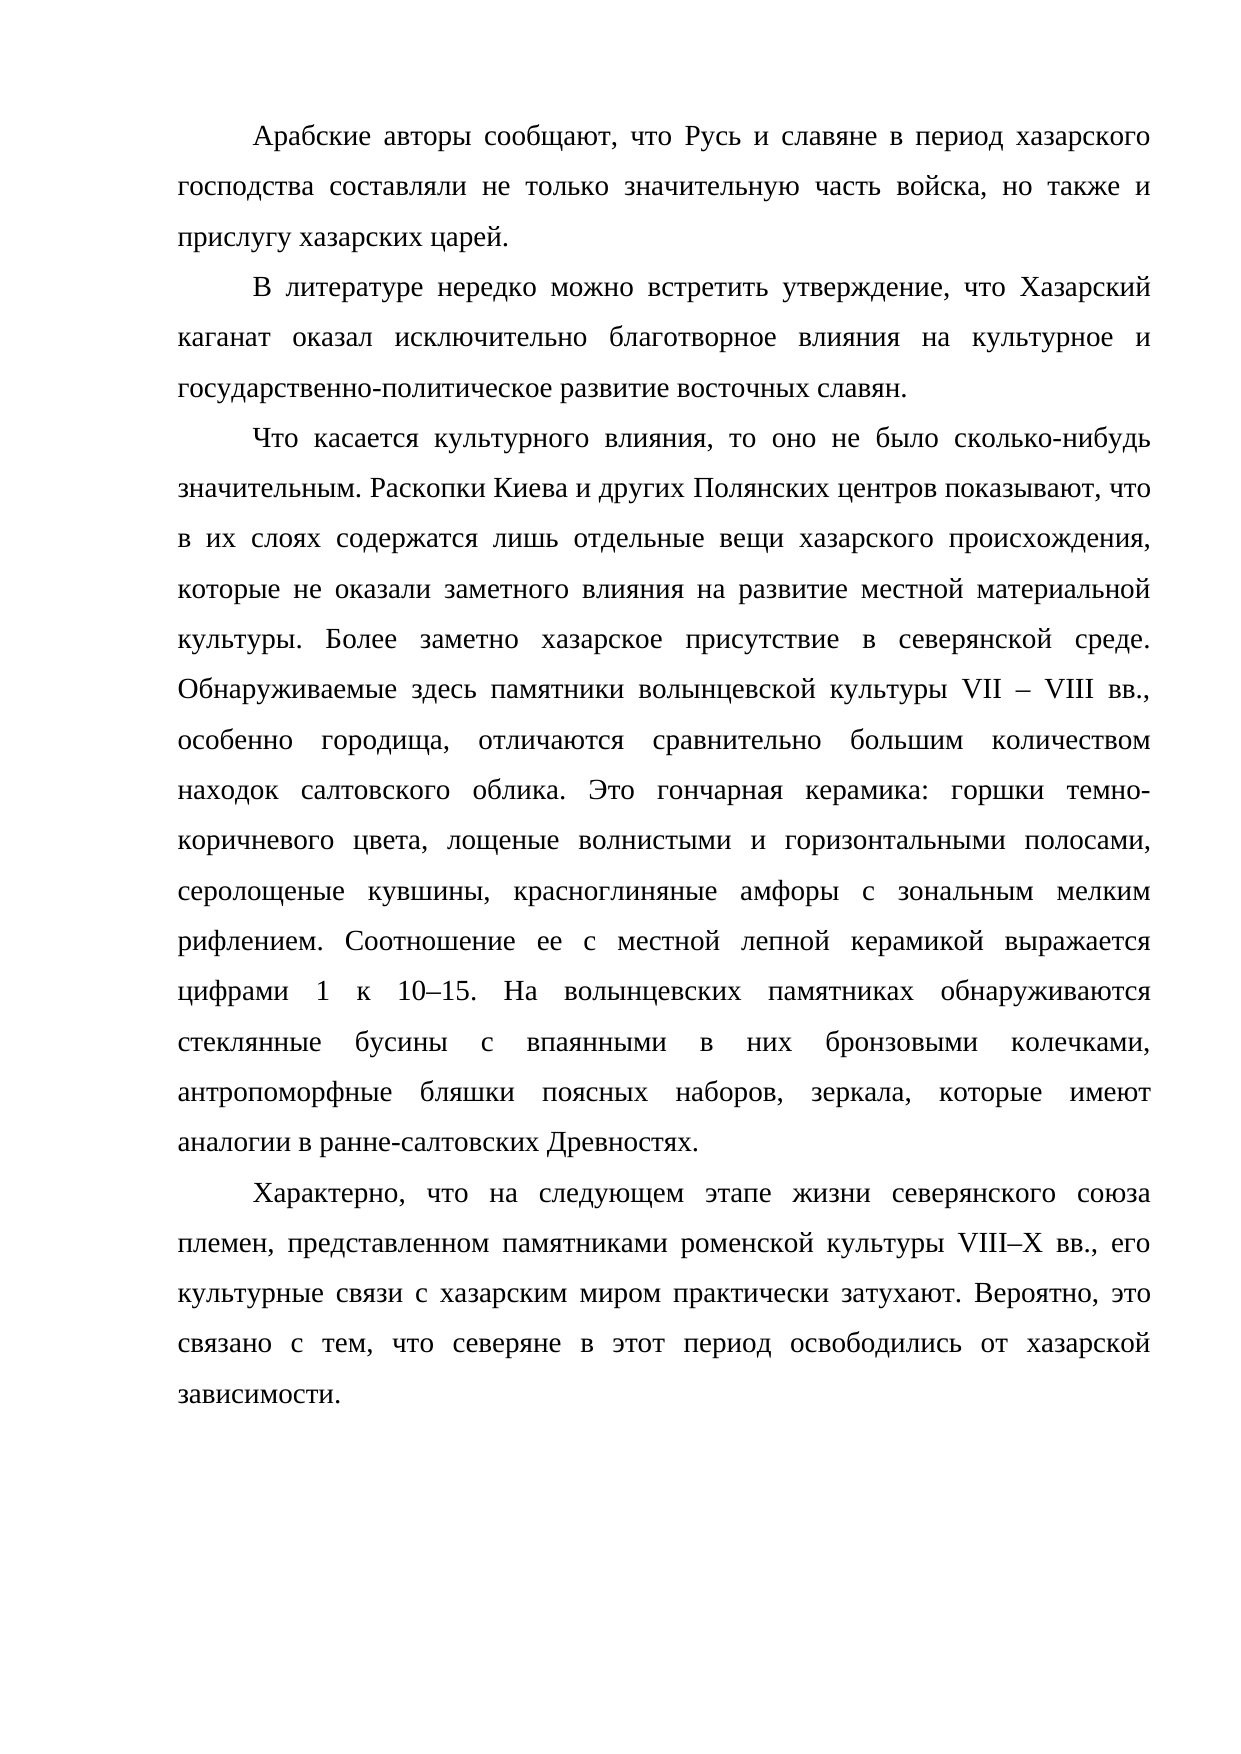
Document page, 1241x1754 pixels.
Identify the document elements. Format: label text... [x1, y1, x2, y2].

text Характерно, что на следующем этапе жизни северянского союза племен, представленном памятниками роменской культуры VIII–X вв., его культурные связи с хазарским миром практически затухают. Вероятно, это связано с тем, что северяне в этот период освободились от хазарской зависимости. [177, 1175, 1152, 1409]
text В литературе нередко можно встретить утверждение, что Хазарский каганат оказал исключительно благотворное влияния на культурное и государственно-политическое развитие восточных славян. [177, 269, 1152, 403]
text Арабские авторы сообщают, что Русь и славяне в период хазарского господства составляли не только значительную часть войска, но также и прислугу хазарских царей. [177, 118, 1152, 252]
text Что касается культурного влияния, то оно не было сколько-нибудь значительным. Раскопки Киева и других Полянских центров показывают, что в их слоях содержатся лишь отдельные вещи хазарского происхождения, которые не оказали заметного влияния на развитие местной материальной культуры. Более заметно хазарское присутствие в северянской среде. Обнаруживаемые здесь памятники волынцевской культуры VII – VIII вв., особенно городища, отличаются сравнительно большим количеством находок салтовского облика. Это гончарная керамика: горшки темно-коричневого цвета, лощеные волнистыми и горизонтальными полосами, серолощеные кувшины, красноглиняные амфоры с зональным мелким рифлением. Соотношение ее с местной лепной керамикой выражается цифрами 1 к 10–15. На волынцевских памятниках обнаруживаются стеклянные бусины с впаянными в них бронзовыми колечками, антропоморфные бляшки поясных наборов, зеркала, которые имеют аналогии в ранне-салтовских Древностях. [177, 420, 1152, 1158]
